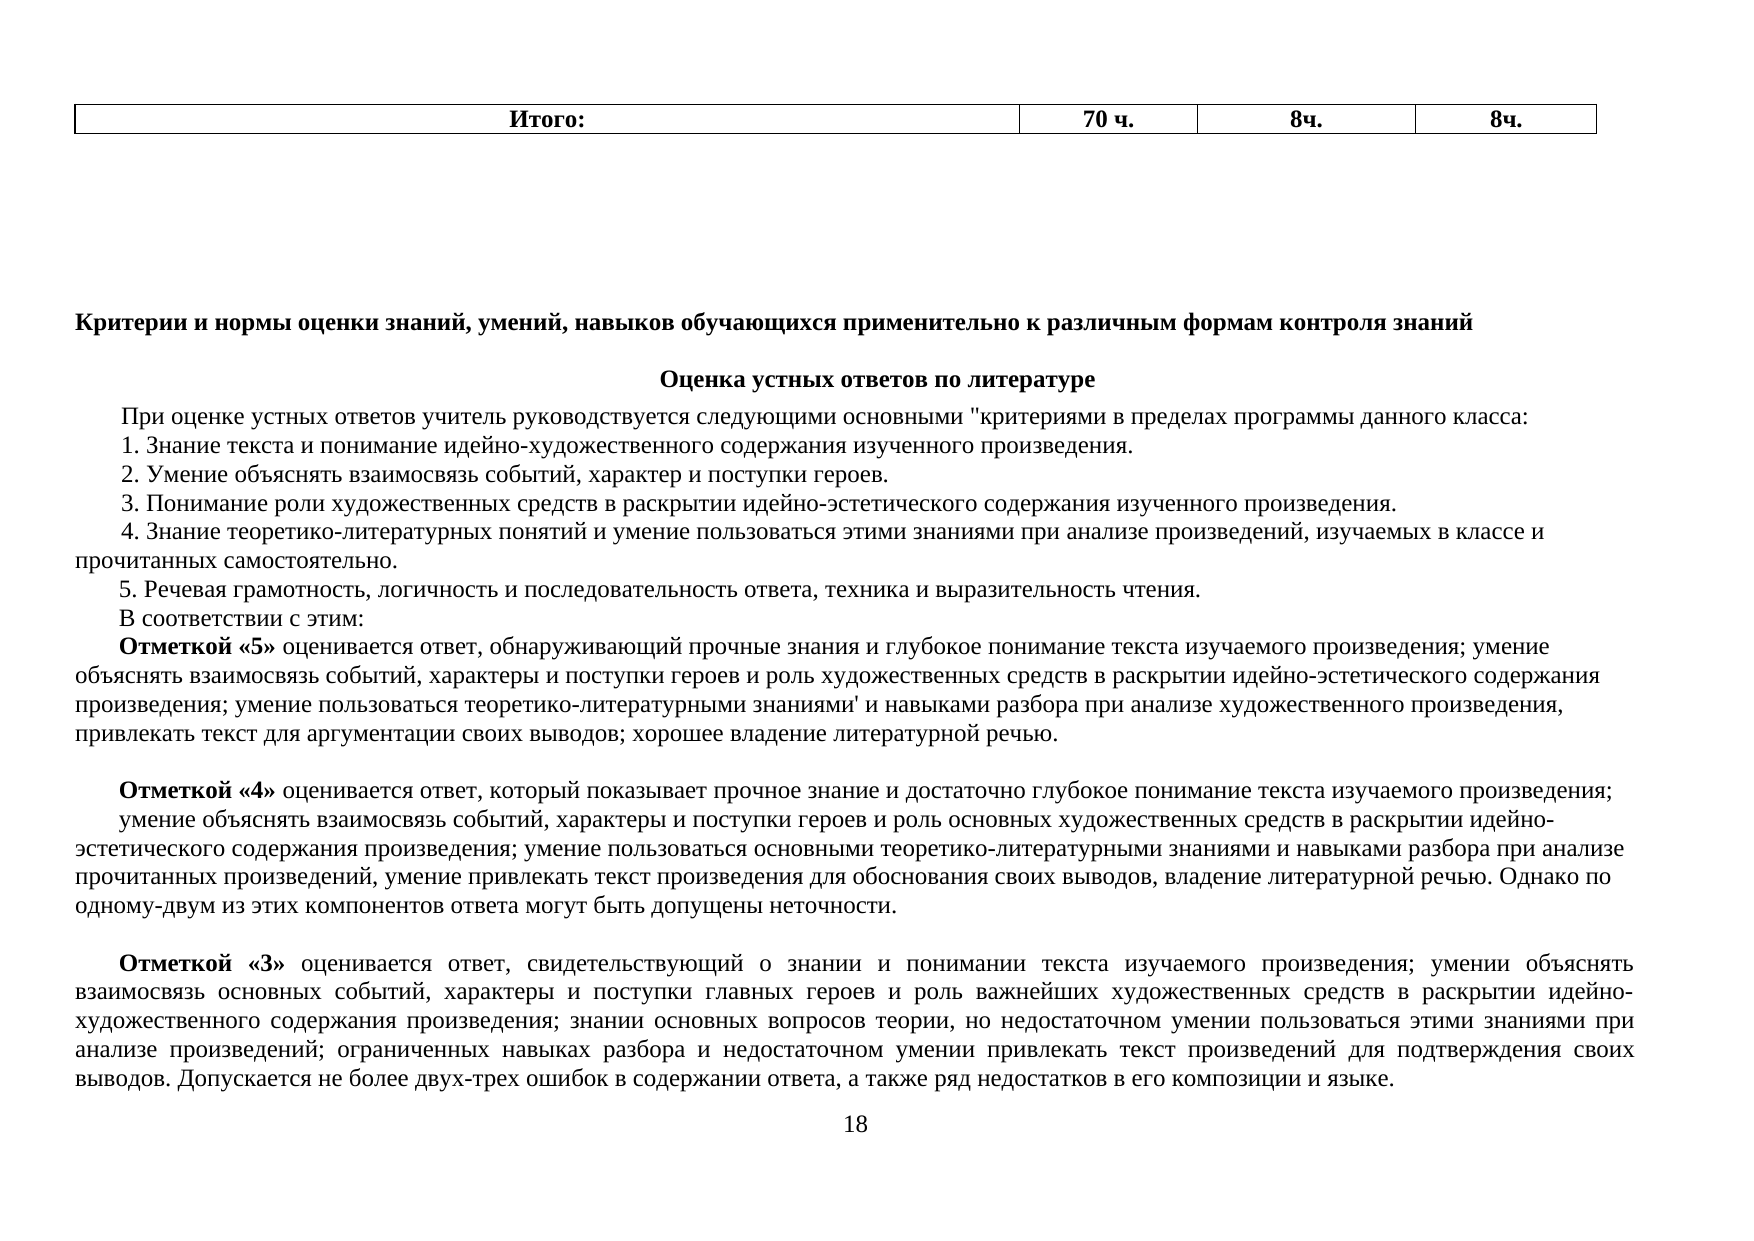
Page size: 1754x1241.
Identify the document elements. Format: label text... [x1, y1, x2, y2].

text 2. Умение объяснять взаимосвязь событий, характер и поступки героев. [75, 459, 1636, 488]
text Отметкой «4» оценивается ответ, который показывает прочное знание и достаточно глубокое понимание текста изучаемого произведения; [75, 775, 1636, 804]
text Критерии и нормы оценки знаний, умений, навыков обучающихся применительно к различным формам контроля знаний [75, 307, 1636, 336]
text 3. Понимание роли художественных средств в раскрытии идейно-эстетического содержания изученного произведения. [75, 488, 1636, 516]
table_cell 8ч. [1416, 105, 1596, 133]
text умение объяснять взаимосвязь событий, характеры и поступки героев и роль основных художественных средств в раскрытии идейно-эстетического содержания произведения; умение пользоваться основными теоретико-литературными знаниями и навыками разбора при анализе прочитанных произведений, умение привлекать текст произведения для обоснования своих выводов, владение литературной речью. Однако по одному-двум из этих компонентов ответа могут быть допущены неточности. [75, 804, 1636, 919]
text В соответствии с этим: [75, 603, 1636, 631]
text Отметкой «3» оценивается ответ, свидетельствующий о знании и понимании текста изучаемого произведения; умении объяснять взаимосвязь основных событий, характеры и поступки главных героев и роль важнейших художественных средств в раскрытии идейно-художественного содержания произведения; знании основных вопросов теории, но недостаточном умении пользоваться этими знаниями при анализе произведений; ограниченных навыках разбора и недостаточном умении привлекать текст произведений для подтверждения своих выводов. Допускается не более двух-трех ошибок в содержании ответа, а также ряд недостатков в его композиции и языке. [75, 948, 1636, 1091]
table_cell 70 ч. [1020, 105, 1197, 133]
text 5. Речевая грамотность, логичность и последовательность ответа, техника и выразительность чтения. [75, 574, 1636, 603]
text 1. Знание текста и понимание идейно-художественного содержания изученного произведения. [75, 430, 1636, 459]
table_cell 8ч. [1198, 105, 1415, 133]
text Отметкой «5» оценивается ответ, обнаруживающий прочные знания и глубокое понимание текста изучаемого произведения; умение объяснять взаимосвязь событий, характеры и поступки героев и роль художественных средств в раскрытии идейно-эстетического содержания произведения; умение пользоваться теоретико-литературными знаниями' и навыками разбора при анализе художественного произведения, привлекать текст для аргументации своих выводов; хорошее владение литературной речью. [75, 631, 1636, 746]
text При оценке устных ответов учитель руководствуется следующими основными "критериями в пределах программы данного класса: [79, 401, 1636, 430]
table_cell Итого: [76, 105, 1019, 133]
text 4. Знание теоретико-литературных понятий и умение пользоваться этими знаниями при анализе произведений, изучаемых в классе и прочитанных самостоятельно. [75, 516, 1636, 574]
text Оценка устных ответов по литературе [75, 364, 1636, 393]
